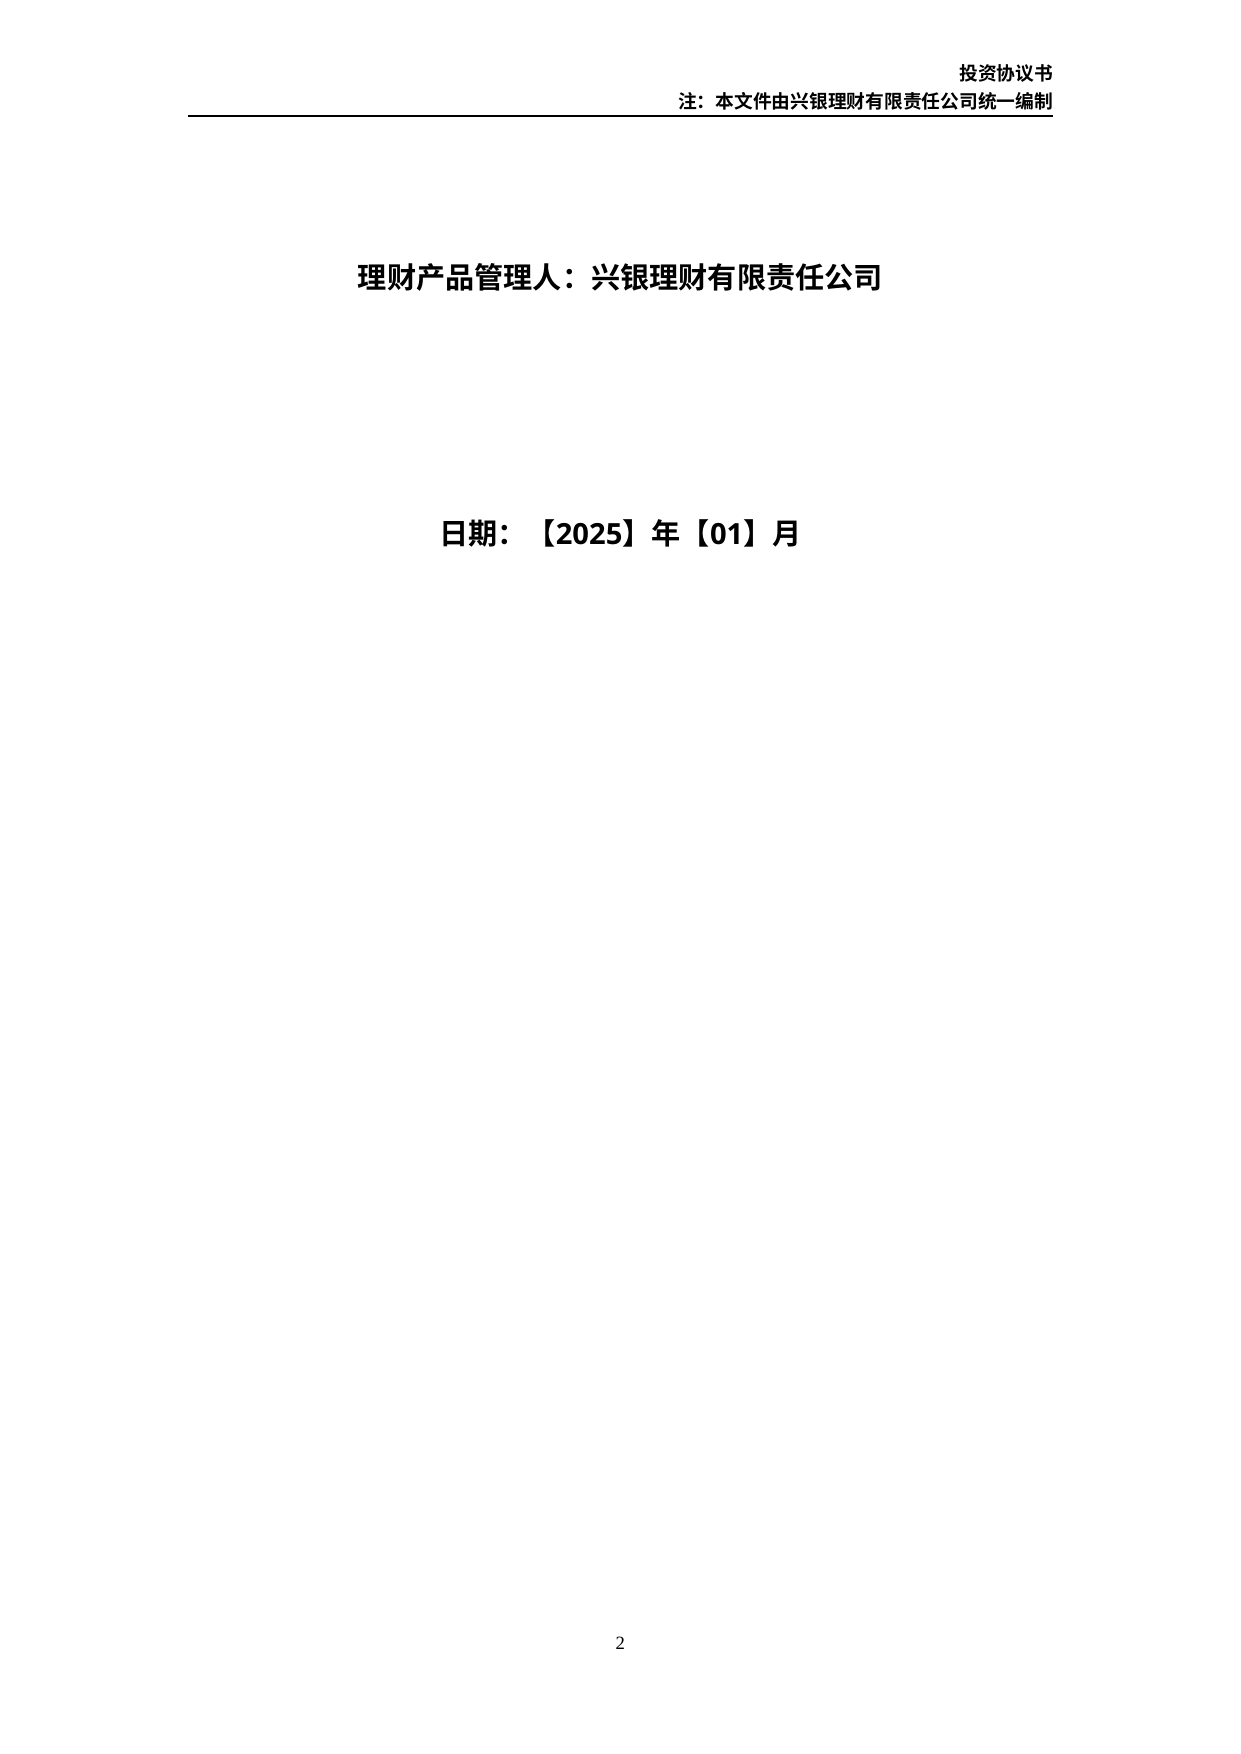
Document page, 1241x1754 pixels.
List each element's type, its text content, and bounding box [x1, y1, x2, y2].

text 日期：【2025】年【01】月 [187, 499, 1053, 564]
text 理财产品管理人：兴银理财有限责任公司 [187, 244, 1053, 309]
